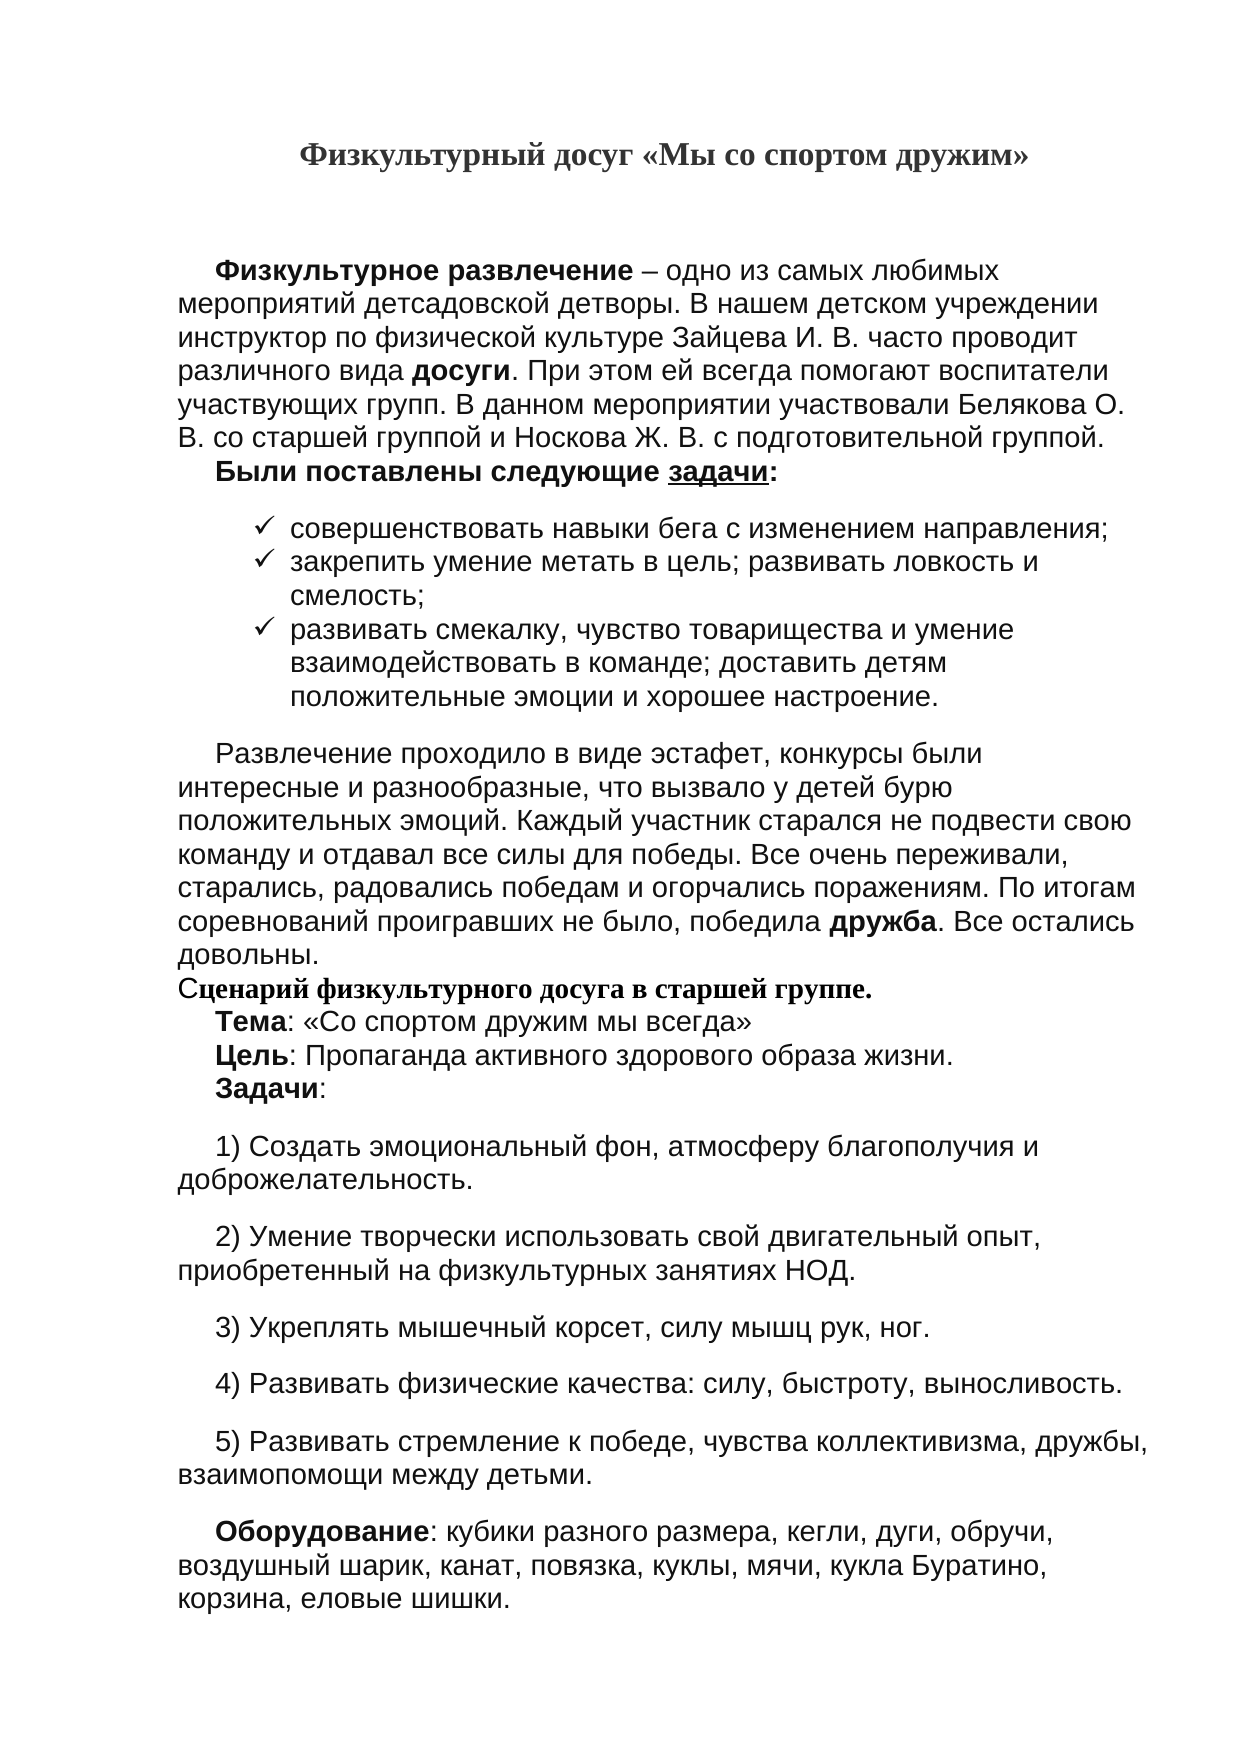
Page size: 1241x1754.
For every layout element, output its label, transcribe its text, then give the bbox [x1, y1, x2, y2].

list развивать смекалку, чувство товарищества и умение взаимодействовать в команде; доставить детям положительные эмоции и хорошее настроение. [252, 612, 1152, 713]
text Оборудование: кубики разного размера, кегли, дуги, обручи, воздушный шарик, канат, повязка, куклы, мячи, кукла Буратино, корзина, еловые шишки. [177, 1514, 1152, 1615]
text 1) Создать эмоциональный фон, атмосферу благополучия и доброжелательность. [177, 1128, 1152, 1196]
text Физкультурный досуг «Мы со спортом дружим» [177, 134, 1152, 172]
text 5) Развивать стремление к победе, чувства коллективизма, дружбы, взаимопомощи между детьми. [177, 1423, 1152, 1491]
text Цель: Пропаганда активного здорового образа жизни. [177, 1038, 1152, 1072]
list совершенствовать навыки бега с изменением направления; [252, 511, 1152, 544]
text 4) Развивать физические качества: силу, быстроту, выносливость. [177, 1367, 1152, 1400]
text Физкультурное развлечение – одно из самых любимых мероприятий детсадовской детворы. В нашем детском учреждении инструктор по физической культуре Зайцева И. В. часто проводит различного вида досуги. При этом ей всегда помогают воспитатели участвующих групп. В данном мероприятии участвовали Белякова О. В. со старшей группой и Носкова Ж. В. с подготовительной группой. [177, 252, 1152, 454]
list закрепить умение метать в цель; развивать ловкость и смелость; [252, 544, 1152, 612]
text Были поставлены следующие задачи: [177, 454, 1152, 487]
text Развлечение проходило в виде эстафет, конкурсы были интересные и разнообразные, что вызвало у детей бурю положительных эмоций. Каждый участник старался не подвести свою команду и отдавал все силы для победы. Все очень переживали, старались, радовались победам и огорчались поражениям. По итогам соревнований проигравших не было, победила дружба. Все остались довольны. [177, 736, 1152, 971]
text 2) Умение творчески использовать свой двигательный опыт, приобретенный на физкультурных занятиях НОД. [177, 1219, 1152, 1286]
text Сценарий физкультурного досуга в старшей группе. [177, 971, 1152, 1004]
text Задачи: [177, 1072, 1152, 1105]
text Тема: «Со спортом дружим мы всегда» [177, 1004, 1152, 1038]
text 3) Укреплять мышечный корсет, силу мышц рук, ног. [177, 1309, 1152, 1343]
